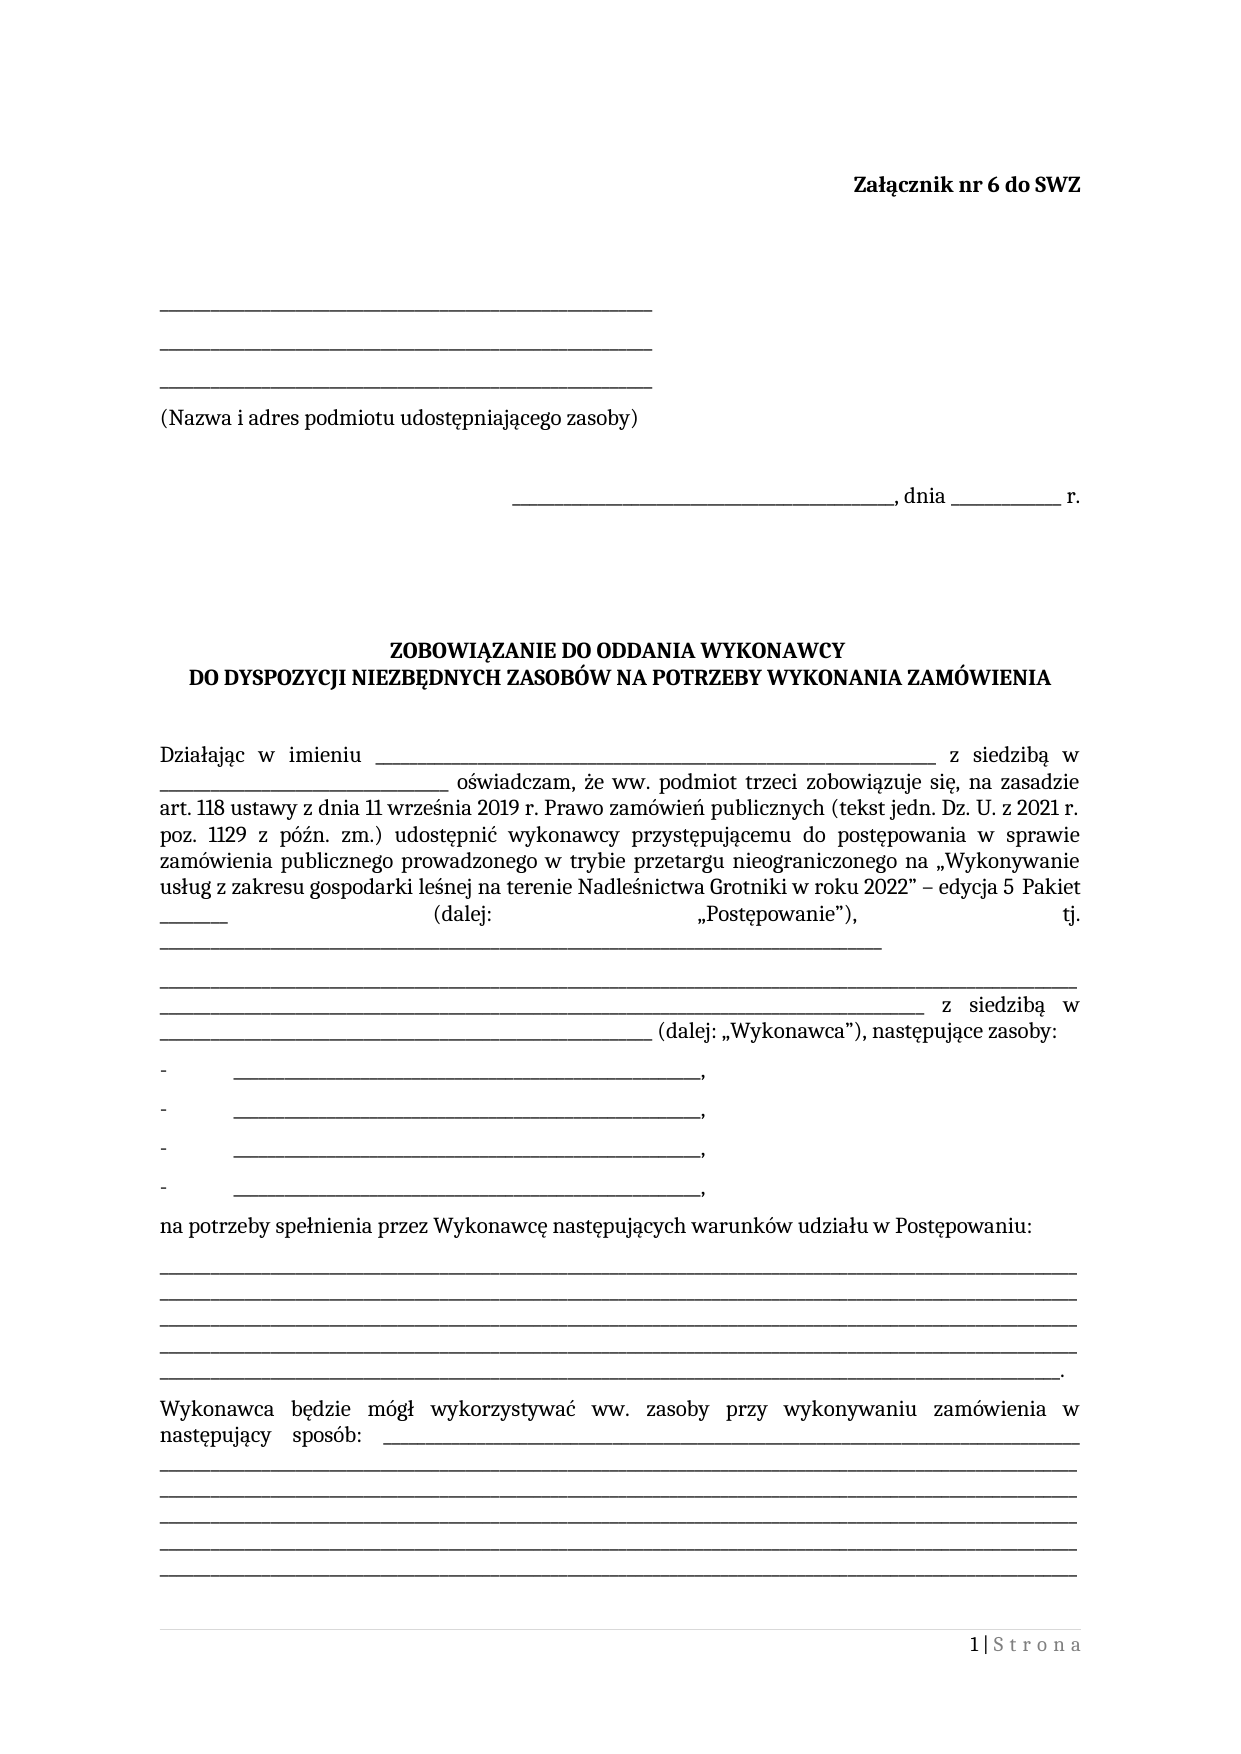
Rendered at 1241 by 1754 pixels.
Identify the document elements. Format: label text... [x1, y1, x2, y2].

text - _______________________________________________________, [159, 1057, 1081, 1083]
text - _______________________________________________________, [159, 1096, 1081, 1122]
text __________________________________________________________________________________________________________________________________________________________________________________________________________________________________________________________________________________________________________________________________________________________________________________________________________________________________________________________________________________________________________________________________________________________. [159, 1251, 1081, 1383]
text na potrzeby spełnienia przez Wykonawcę następujących warunków udziału w Postępowaniu: [159, 1213, 1081, 1239]
text ZOBOWIĄZANIE DO ODDANIA WYKONAWCY DO DYSPOZYCJI NIEZBĘDNYCH ZASOBÓW NA POTRZEBY WYKONANIA ZAMÓWIENIA [159, 638, 1081, 691]
text __________________________________________________________ [159, 327, 1081, 354]
text Załącznik nr 6 do SWZ [159, 172, 1081, 198]
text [159, 1396, 1081, 1580]
text _____________________________________________, dnia _____________ r. [159, 483, 1081, 509]
text __________________________________________________________ [159, 366, 1081, 393]
text - _______________________________________________________, [159, 1174, 1081, 1200]
text ______________________________________________________________________________________________________________________________________________________________________________________________________ z siedzibą w __________________________________________________________ (dalej: „Wykonawca”), następujące zasoby: [159, 966, 1081, 1045]
text (Nazwa i adres podmiotu udostępniającego zasoby) [159, 405, 1081, 431]
text __________________________________________________________ [159, 288, 1081, 315]
text - _______________________________________________________, [159, 1135, 1081, 1161]
text Działając w imieniu __________________________________________________________________ z siedzibą w __________________________________ oświadczam, że ww. podmiot trzeci zobowiązuje się, na zasadzie art. 118 ustawy z dnia 11 września 2019 r. Prawo zamówień publicznych (tekst jedn. Dz. U. z 2021 r. poz. 1129 z późn. zm.) udostępnić wykonawcy przystępującemu do postępowania w sprawie zamówienia publicznego prowadzonego w trybie przetargu nieograniczonego na „Wykonywanie usług z zakresu gospodarki leśnej na terenie Nadleśnictwa Grotniki w roku 2022” – edycja 5 Pakiet ________ (dalej: „Postępowanie”), tj. _____________________________________________________________________________________ [159, 742, 1081, 953]
